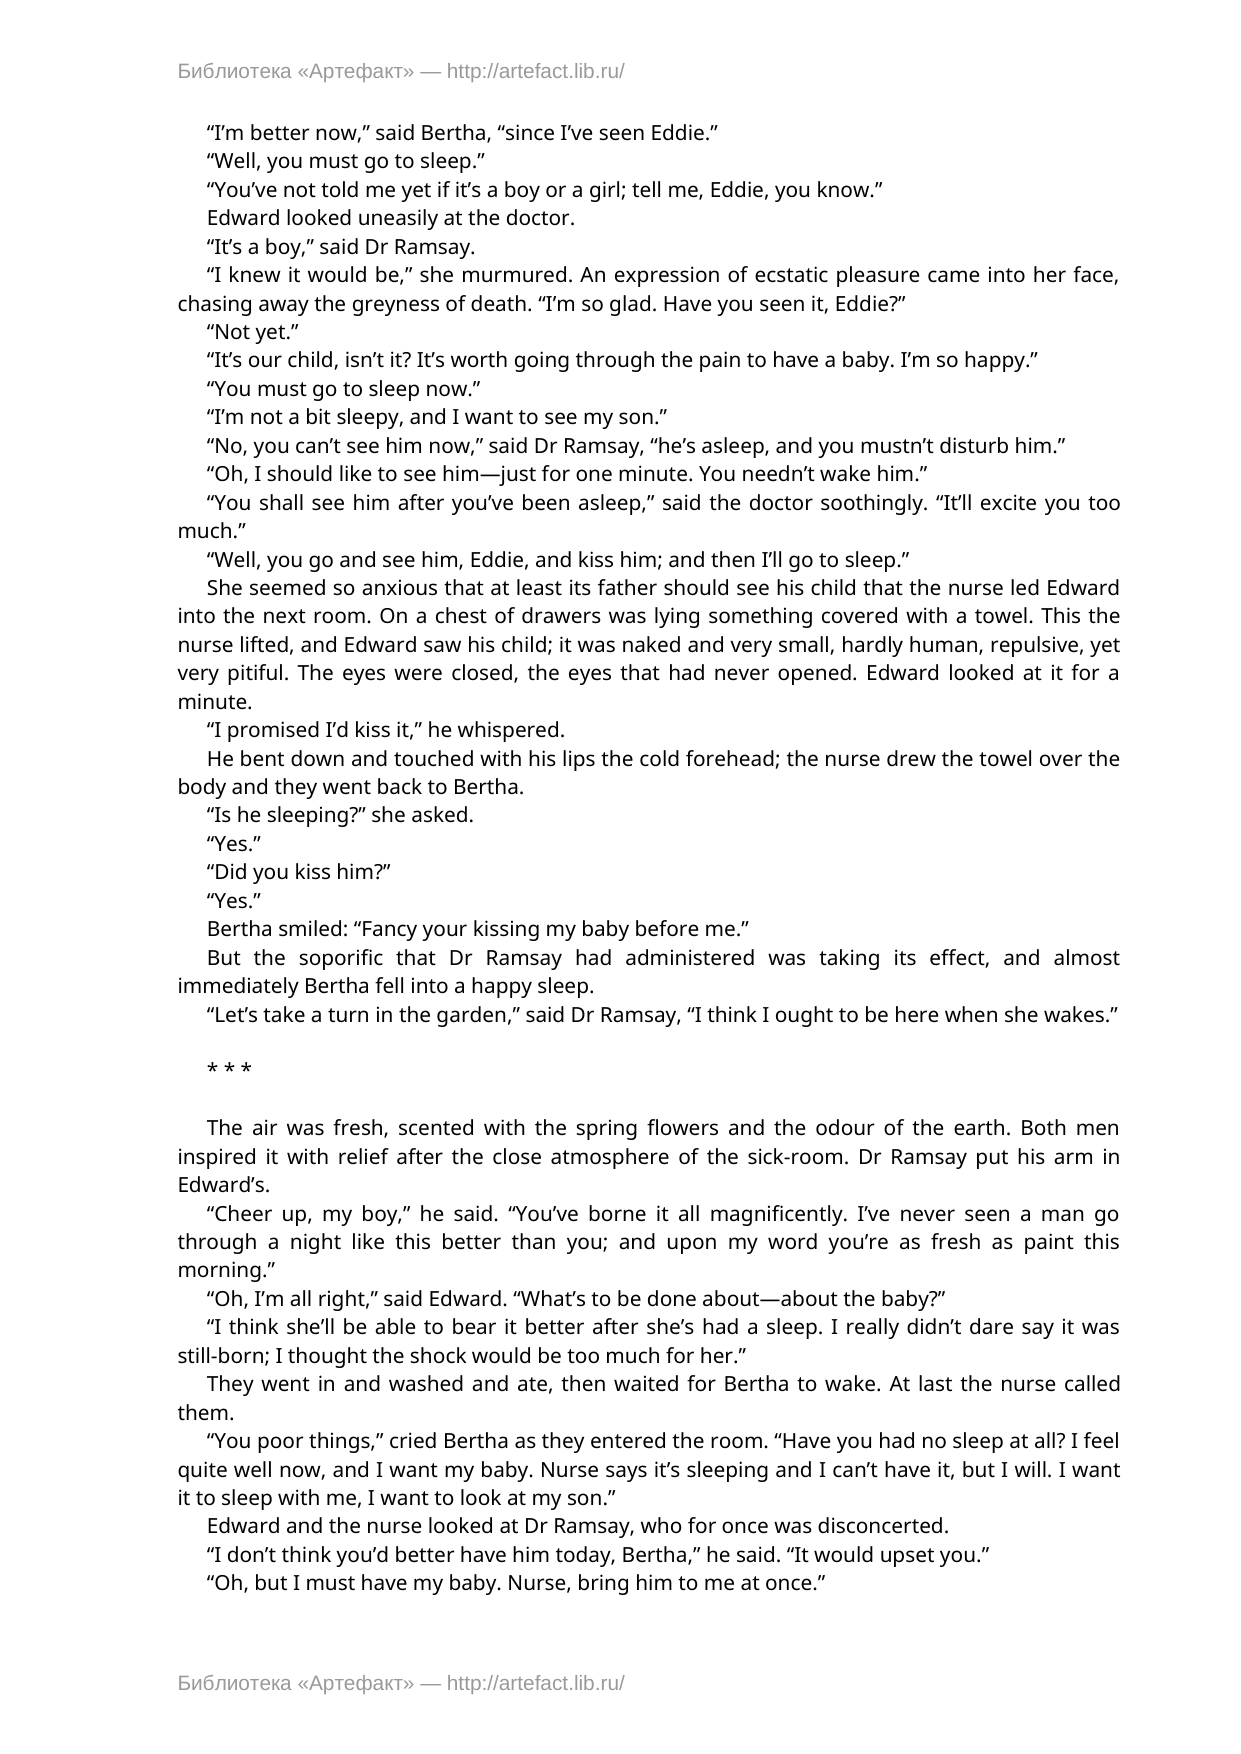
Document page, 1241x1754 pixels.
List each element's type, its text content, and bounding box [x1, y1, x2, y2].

text “Is he sleeping?” she asked. [177, 801, 1122, 829]
text She seemed so anxious that at least its father should see his child that the nurse led Edward into the next room. On a chest of drawers was lying something covered with a towel. This the nurse lifted, and Edward saw his child; it was naked and very small, hardly human, repulsive, yet very pitiful. The eyes were closed, the eyes that had never opened. Edward looked at it for a minute. [177, 573, 1122, 715]
text “You shall see him after you’ve been asleep,” said the doctor soothingly. “It’ll excite you too much.” [177, 488, 1122, 545]
text Edward looked uneasily at the doctor. [177, 203, 1122, 232]
text “Let’s take a turn in the garden,” said Dr Ramsay, “I think I ought to be here when she wakes.” [177, 1000, 1122, 1028]
text “I’m better now,” said Bertha, “since I’ve seen Eddie.” [177, 118, 1122, 147]
text “You’ve not told me yet if it’s a boy or a girl; tell me, Eddie, you know.” [177, 175, 1122, 203]
text “I don’t think you’d better have him today, Bertha,” he said. “It would upset you.” [177, 1540, 1122, 1568]
text But the soporific that Dr Ramsay had administered was taking its effect, and almost immediately Bertha fell into a happy sleep. [177, 943, 1122, 1000]
text They went in and washed and ate, then waited for Bertha to wake. At last the nurse called them. [177, 1369, 1122, 1426]
text Edward and the nurse looked at Dr Ramsay, who for once was disconcerted. [177, 1512, 1122, 1540]
text “Well, you go and see him, Eddie, and kiss him; and then I’ll go to sleep.” [177, 545, 1122, 573]
text The air was fresh, scented with the spring flowers and the odour of the earth. Both men inspired it with relief after the close atmosphere of the sick-room. Dr Ramsay put his arm in Edward’s. [177, 1113, 1122, 1199]
text “Well, you must go to sleep.” [177, 147, 1122, 175]
text “You poor things,” cried Bertha as they entered the room. “Have you had no sleep at all? I feel quite well now, and I want my baby. Nurse says it’s sleeping and I can’t have it, but I will. I want it to sleep with me, I want to look at my son.” [177, 1426, 1122, 1512]
text “I promised I’d kiss it,” he whispered. [177, 715, 1122, 744]
text “Did you kiss him?” [177, 857, 1122, 886]
text “Cheer up, my boy,” he said. “You’ve borne it all magnificently. I’ve never seen a man go through a night like this better than you; and upon my word you’re as fresh as paint this morning.” [177, 1199, 1122, 1284]
text He bent down and touched with his lips the cold forehead; the nurse drew the towel over the body and they went back to Bertha. [177, 744, 1122, 801]
text “Oh, I should like to see him—just for one minute. You needn’t wake him.” [177, 459, 1122, 488]
text * * * [177, 1057, 1122, 1085]
text “I knew it would be,” she murmured. An expression of ecstatic pleasure came into her face, chasing away the greyness of death. “I’m so glad. Have you seen it, Eddie?” [177, 260, 1122, 317]
text “It’s our child, isn’t it? It’s worth going through the pain to have a baby. I’m so happy.” [177, 346, 1122, 374]
text “Not yet.” [177, 317, 1122, 346]
text “Oh, I’m all right,” said Edward. “What’s to be done about—about the baby?” [177, 1284, 1122, 1312]
text “I think she’ll be able to bear it better after she’s had a sleep. I really didn’t dare say it was still-born; I thought the shock would be too much for her.” [177, 1312, 1122, 1369]
text “Yes.” [177, 829, 1122, 857]
text “No, you can’t see him now,” said Dr Ramsay, “he’s asleep, and you mustn’t disturb him.” [177, 431, 1122, 459]
text “Oh, but I must have my baby. Nurse, bring him to me at once.” [177, 1568, 1122, 1597]
text “I’m not a bit sleepy, and I want to see my son.” [177, 402, 1122, 431]
text “Yes.” [177, 886, 1122, 914]
text “You must go to sleep now.” [177, 374, 1122, 402]
text Bertha smiled: “Fancy your kissing my baby before me.” [177, 914, 1122, 943]
text “It’s a boy,” said Dr Ramsay. [177, 232, 1122, 260]
